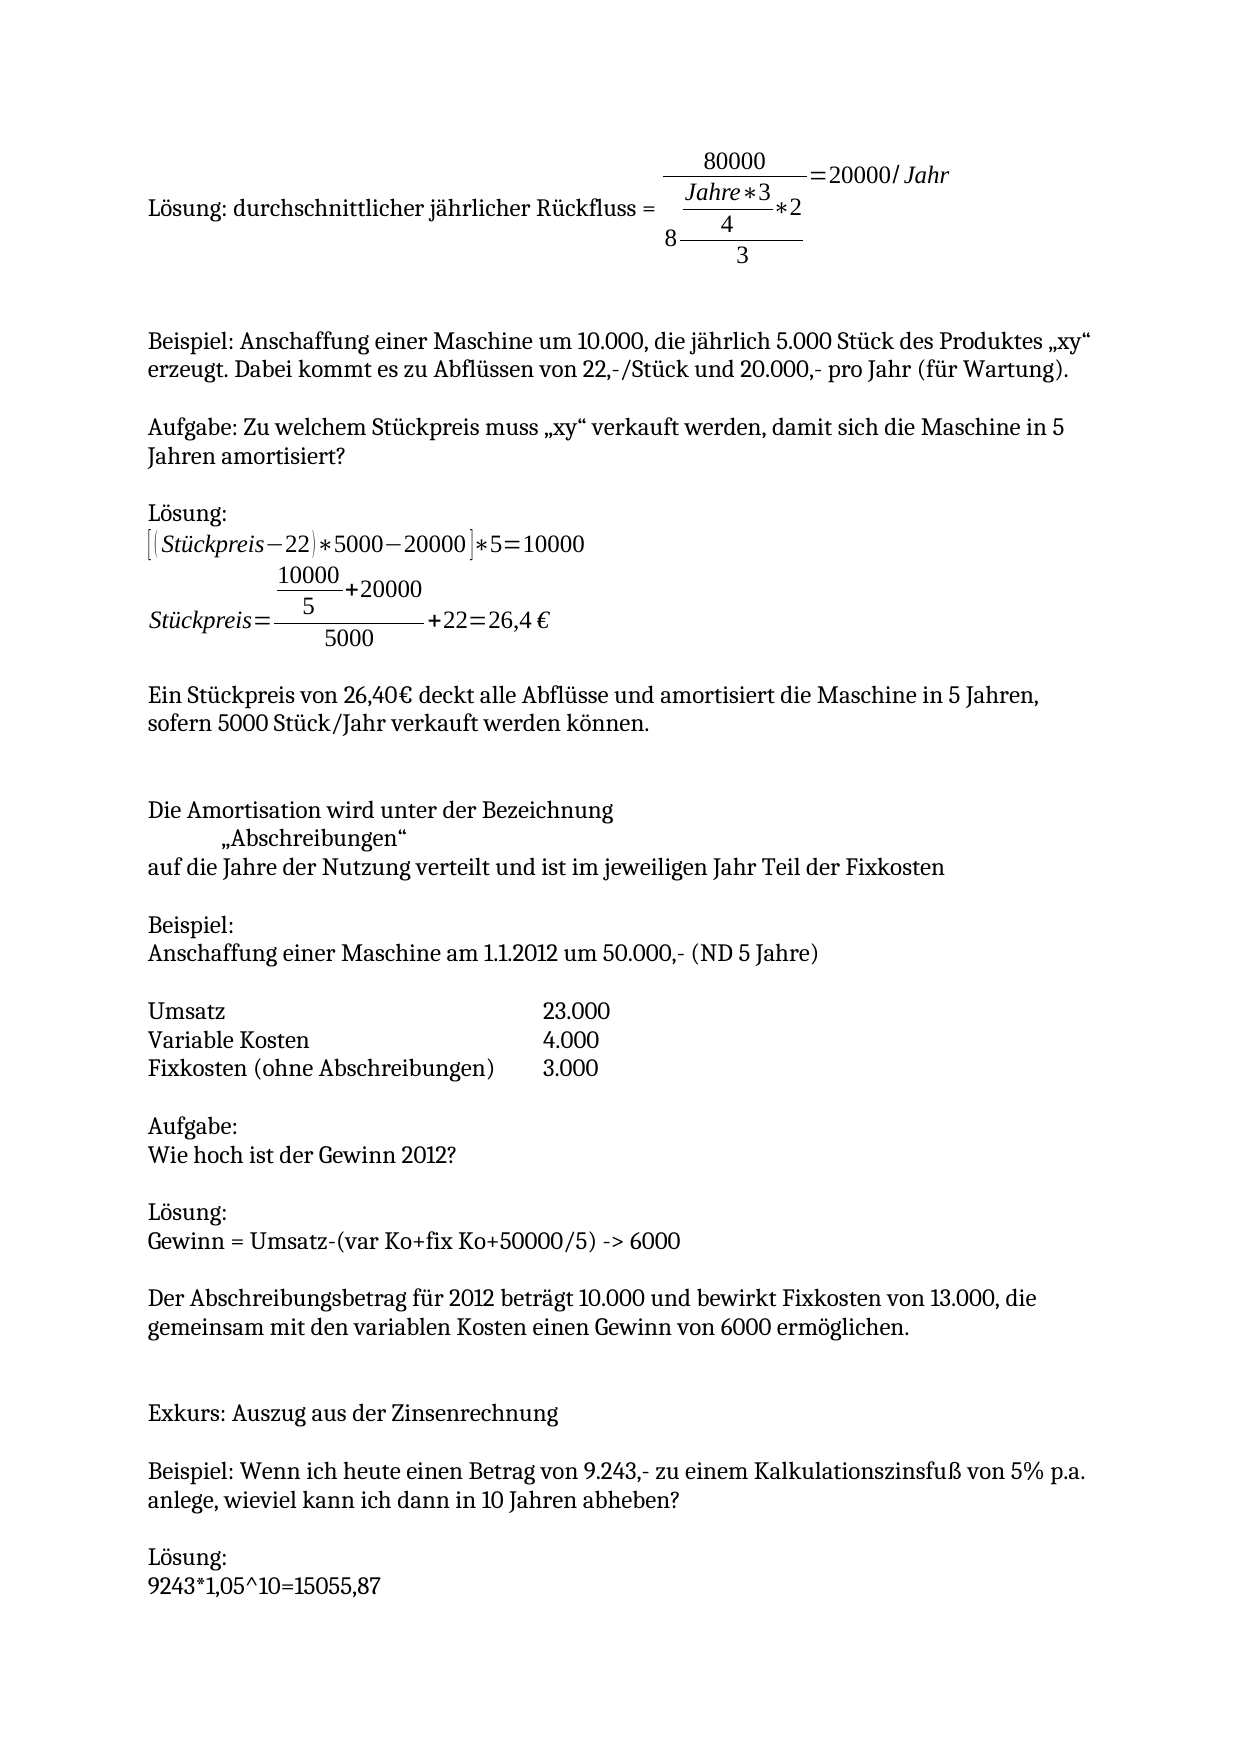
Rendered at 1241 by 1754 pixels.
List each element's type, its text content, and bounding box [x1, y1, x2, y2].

text Gewinn = Umsatz-(var Ko+fix Ko+50000/5) -> 6000 [148, 1227, 1093, 1256]
table_header 23.000 [532, 997, 650, 1026]
text Lösung: [148, 499, 1093, 528]
text Ein Stückpreis von 26,40€ deckt alle Abflüsse und amortisiert die Maschine in 5 Jahren, sofern 5000 Stück/Jahr verkauft werden können. [148, 681, 1093, 738]
table_header Umsatz [136, 997, 532, 1026]
text auf die Jahre der Nutzung verteilt und ist im jeweiligen Jahr Teil der Fixkosten [148, 853, 1093, 882]
text 9243*1,05^10=15055,87 [148, 1572, 1093, 1601]
table_cell 4.000 [532, 1026, 650, 1054]
text Lösung: [148, 1543, 1093, 1572]
text „Abschreibungen“ [148, 824, 1093, 853]
text Die Amortisation wird unter der Bezeichnung [148, 796, 1093, 824]
text Beispiel: Anschaffung einer Maschine um 10.000, die jährlich 5.000 Stück des Produktes „xy“ erzeugt. Dabei kommt es zu Abflüssen von 22,-/Stück und 20.000,- pro Jahr (für Wartung). [148, 327, 1093, 384]
text Exkurs: Auszug aus der Zinsenrechnung [148, 1399, 1093, 1428]
table_cell 3.000 [532, 1054, 650, 1083]
table_cell Fixkosten (ohne Abschreibungen) [136, 1054, 532, 1083]
table_cell Variable Kosten [136, 1026, 532, 1054]
text Aufgabe: Zu welchem Stückpreis muss „xy“ verkauft werden, damit sich die Maschine in 5 Jahren amortisiert? [148, 413, 1093, 470]
text Aufgabe: [148, 1112, 1093, 1141]
text Der Abschreibungsbetrag für 2012 beträgt 10.000 und bewirkt Fixkosten von 13.000, die gemeinsam mit den variablen Kosten einen Gewinn von 6000 ermöglichen. [148, 1284, 1093, 1342]
text Beispiel: Wenn ich heute einen Betrag von 9.243,- zu einem Kalkulationszinsfuß von 5% p.a. anlege, wieviel kann ich dann in 10 Jahren abheben? [148, 1457, 1093, 1514]
text Lösung: [148, 1198, 1093, 1227]
text Beispiel: [148, 911, 1093, 939]
text Anschaffung einer Maschine am 1.1.2012 um 50.000,- (ND 5 Jahre) [148, 939, 1093, 968]
text Wie hoch ist der Gewinn 2012? [148, 1141, 1093, 1169]
text Lösung: durchschnittlicher jährlicher Rückfluss = [148, 148, 1093, 269]
